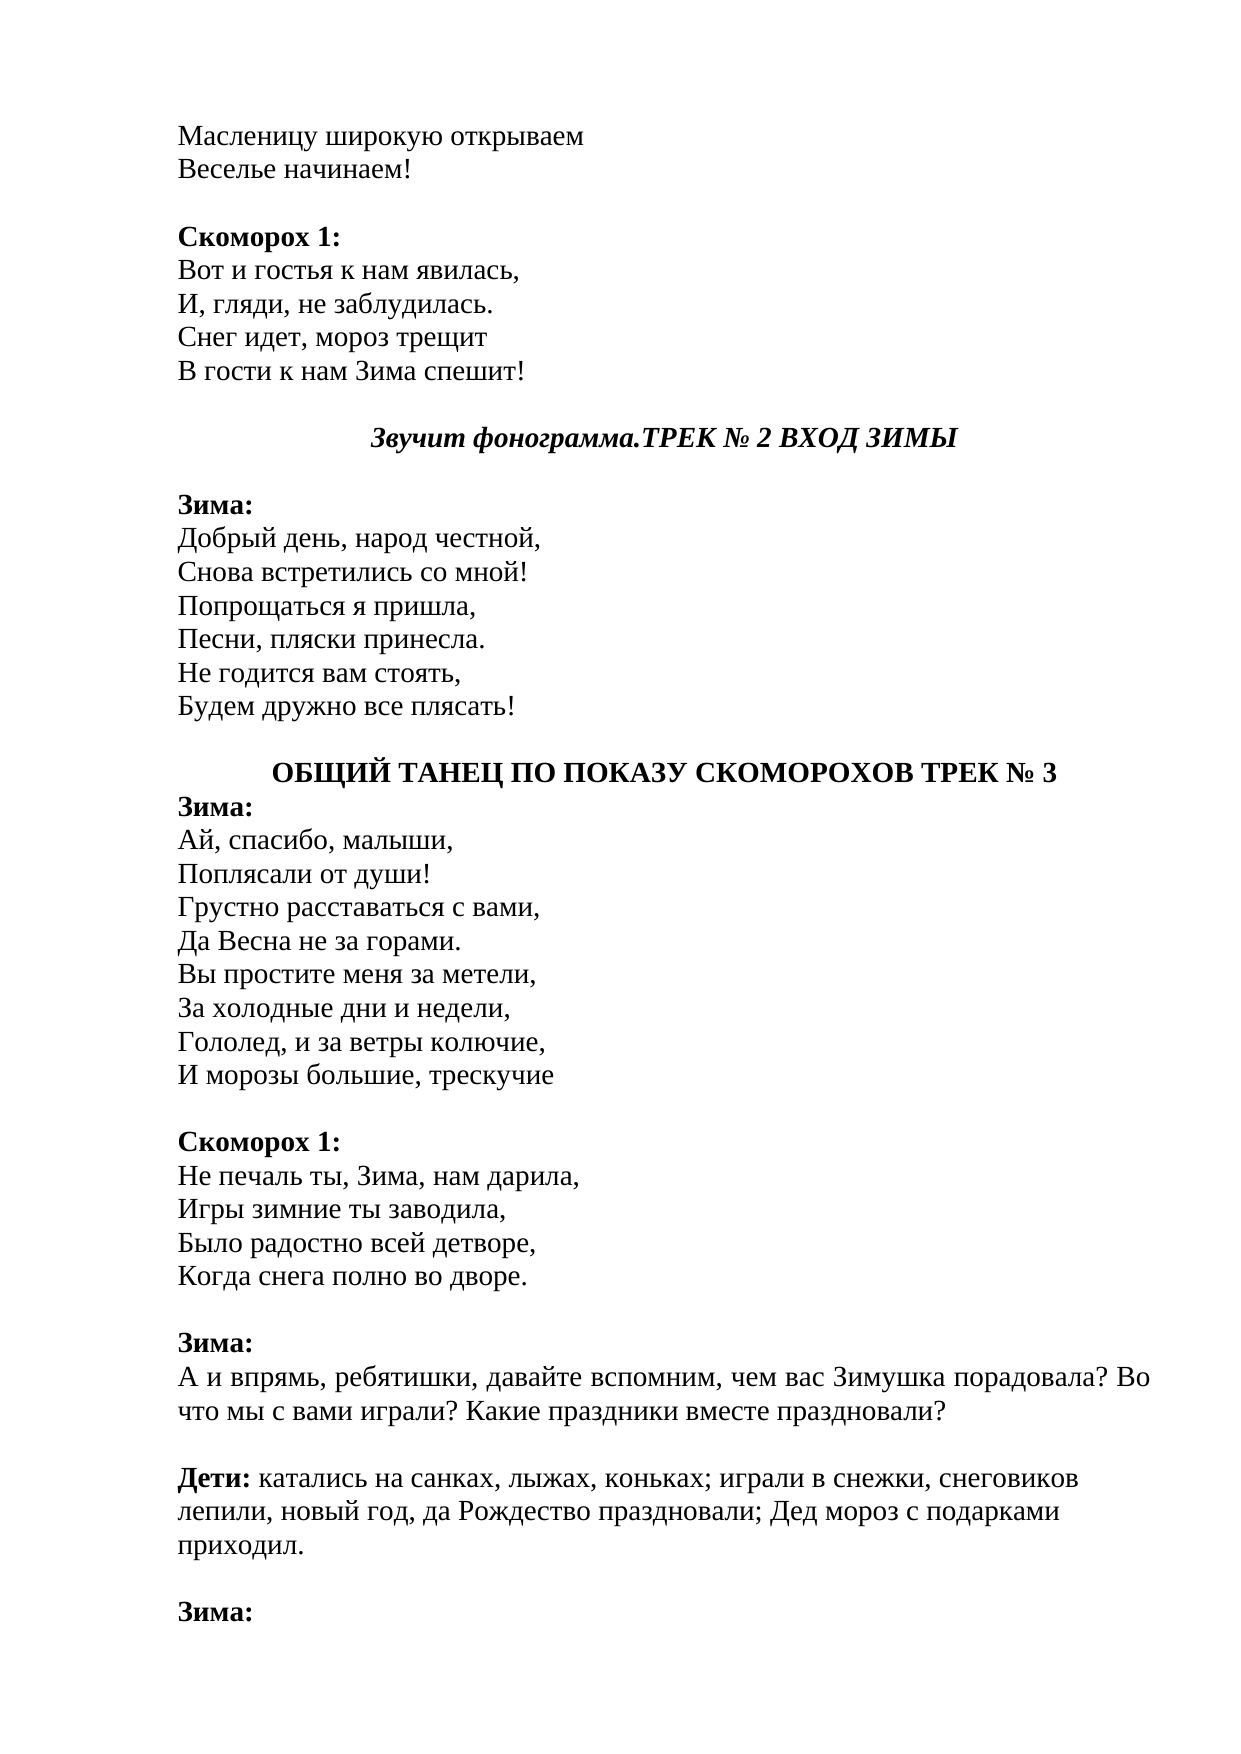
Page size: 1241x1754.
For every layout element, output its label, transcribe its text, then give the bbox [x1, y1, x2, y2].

text Снег идет, мороз трещит [177, 319, 1152, 353]
text Грустно расставаться с вами, [177, 889, 1152, 923]
text Зима: [177, 1594, 1152, 1627]
text Веселье начинаем! [177, 152, 1152, 185]
text Зима: [177, 487, 1152, 521]
text Песни, пляски принесла. [177, 621, 1152, 655]
text Будем дружно все плясать! [177, 688, 1152, 722]
text Дети: катались на санках, лыжах, коньках; играли в снежки, снеговиков лепили, новый год, да Рождество праздновали; Дед мороз с подарками приходил. [177, 1460, 1152, 1560]
text Не годится вам стоять, [177, 655, 1152, 688]
text Скоморох 1: [177, 219, 1152, 252]
text Снова встретились со мной! [177, 554, 1152, 588]
text Скоморох 1: [177, 1124, 1152, 1158]
text Когда снега полно во дворе. [177, 1258, 1152, 1292]
text В гости к нам Зима спешит! [177, 353, 1152, 386]
text И, гляди, не заблудилась. [177, 286, 1152, 319]
text ОБЩИЙ ТАНЕЦ ПО ПОКАЗУ СКОМОРОХОВ ТРЕК № 3 [177, 755, 1152, 789]
text Масленицу широкую открываем [177, 118, 1152, 152]
text Гололед, и за ветры колючие, [177, 1024, 1152, 1057]
text Было радостно всей детворе, [177, 1225, 1152, 1258]
text Зима: [177, 1326, 1152, 1359]
text Добрый день, народ честной, [177, 521, 1152, 554]
text Звучит фонограмма.ТРЕК № 2 ВХОД ЗИМЫ [177, 420, 1152, 453]
text Зима: [177, 789, 1152, 822]
text А и впрямь, ребятишки, давайте вспомним, чем вас Зимушка порадовала? Во что мы с вами играли? Какие праздники вместе праздновали? [177, 1359, 1152, 1426]
text Да Весна не за горами. [177, 923, 1152, 957]
text Вот и гостья к нам явилась, [177, 252, 1152, 286]
text Поплясали от души! [177, 856, 1152, 889]
text Не печаль ты, Зима, нам дарила, [177, 1158, 1152, 1191]
text Попрощаться я пришла, [177, 588, 1152, 621]
text Ай, спасибо, малыши, [177, 822, 1152, 856]
text Игры зимние ты заводила, [177, 1191, 1152, 1225]
text За холодные дни и недели, [177, 990, 1152, 1024]
text Вы простите меня за метели, [177, 957, 1152, 990]
text И морозы большие, трескучие [177, 1057, 1152, 1091]
